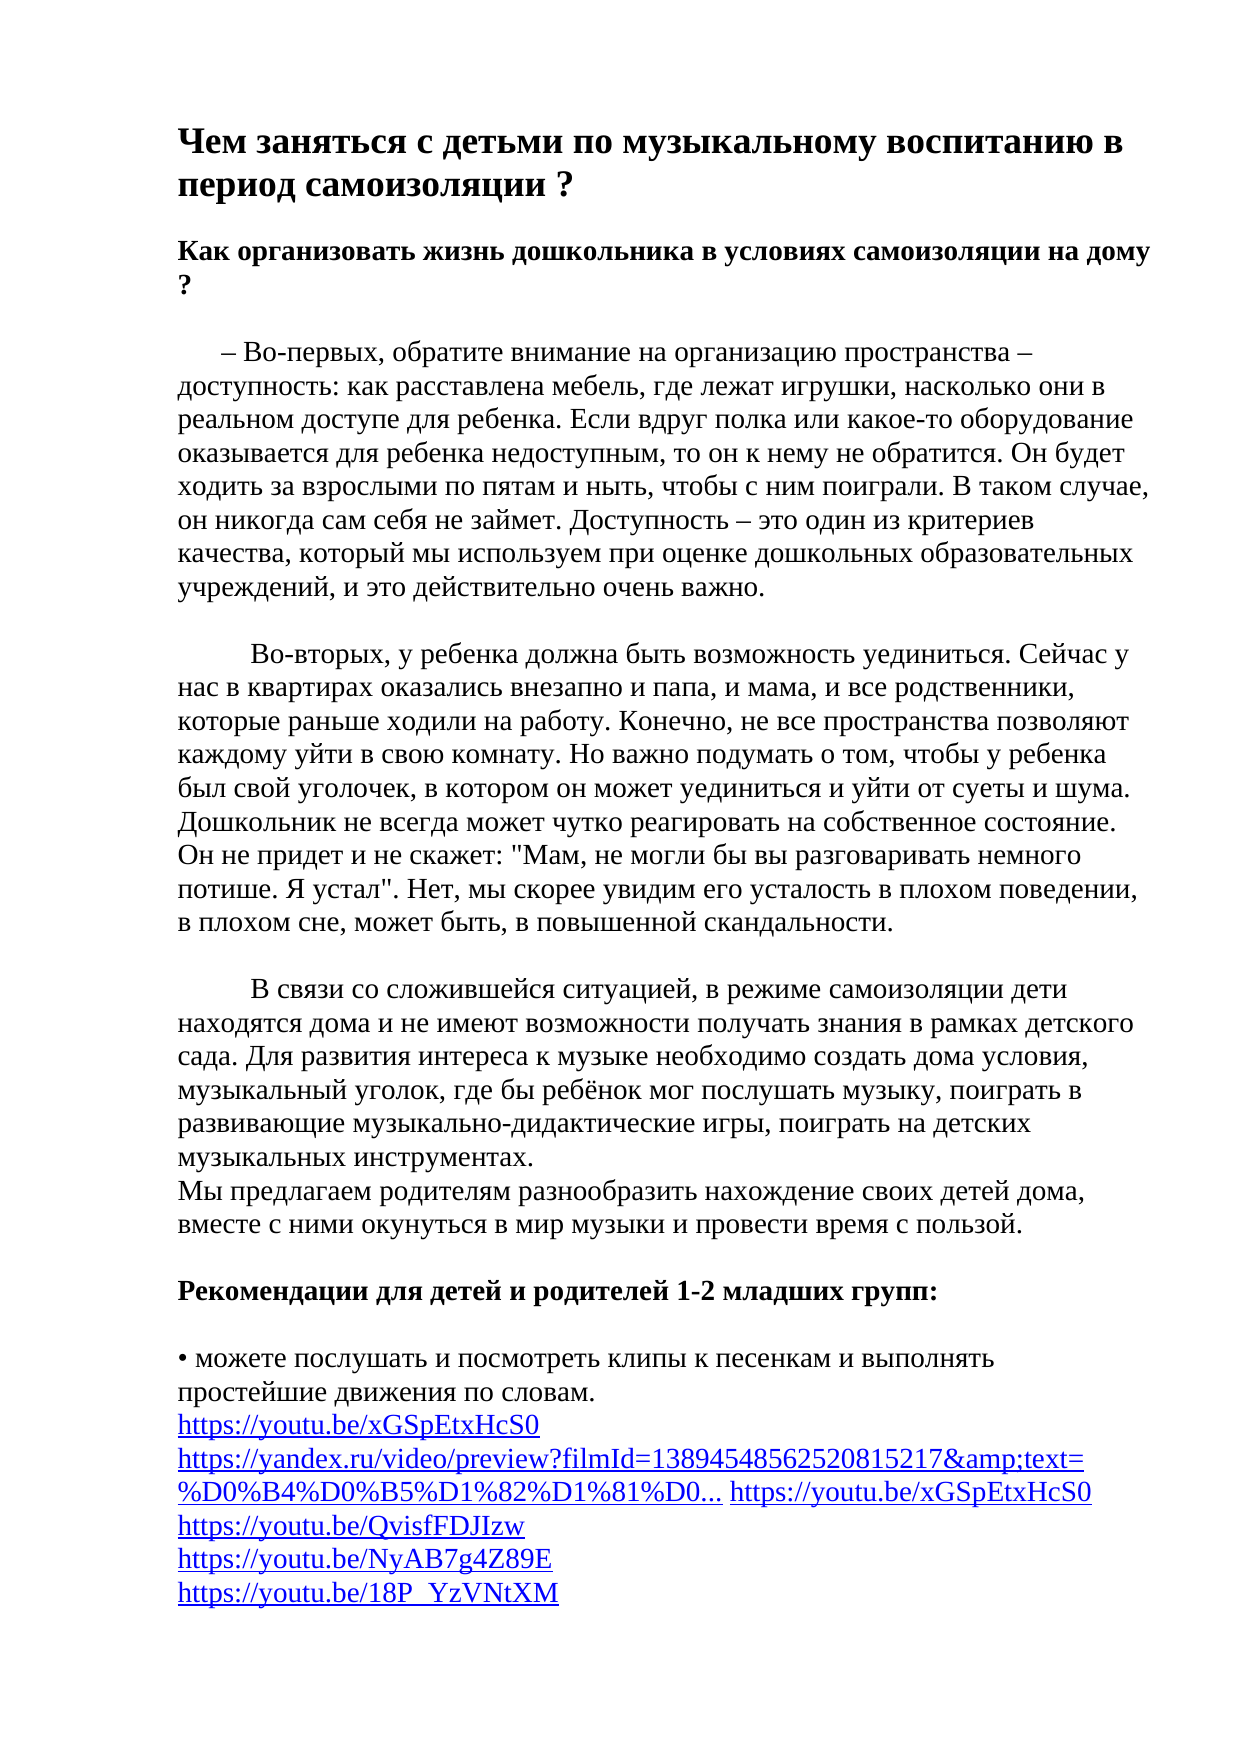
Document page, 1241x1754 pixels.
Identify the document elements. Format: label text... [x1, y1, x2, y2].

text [177, 233, 1152, 1609]
text Чем заняться с детьми по музыкальному воспитанию в период самоизоляции ? [177, 118, 1152, 204]
